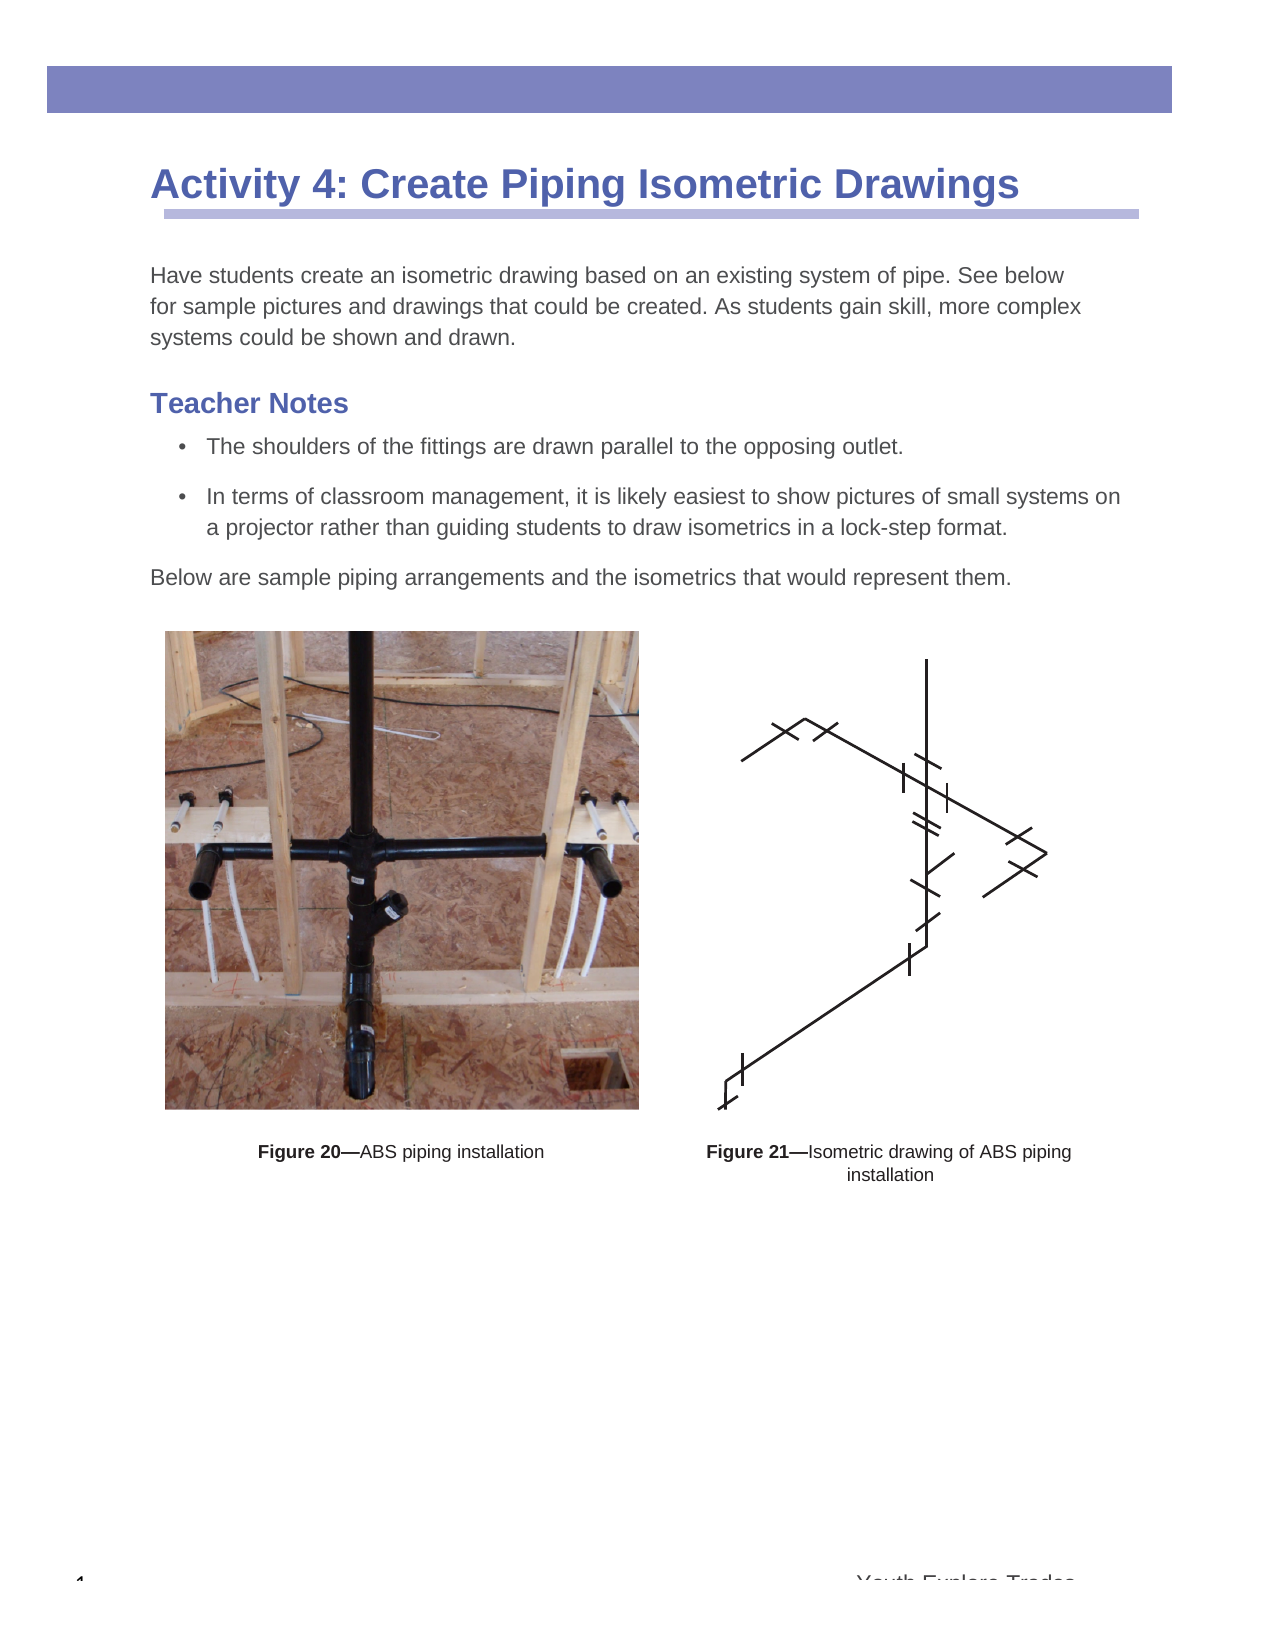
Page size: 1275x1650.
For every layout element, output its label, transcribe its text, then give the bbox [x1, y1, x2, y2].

picture [165, 631, 639, 1110]
text Figure 20—ABS piping installation Figure 21—Isometric drawing of ABS piping [258, 1141, 1183, 1162]
list The shoulders of the fittings are drawn parallel to the opposing outlet. [178, 433, 1183, 459]
list In terms of classroom management, it is likely easiest to show pictures of small systems on a projector rather than guiding students to draw isometrics in a lock-step format. [178, 483, 1125, 540]
subtitle Teacher Notes [150, 387, 1183, 420]
text installation [35, 1164, 934, 1185]
text Have students create an isometric drawing based on an existing system of pipe. See below for sample pictures and drawings that could be created. As students gain skill, more complex systems could be shown and drawn. [150, 262, 1088, 350]
text Below are sample piping arrangements and the isometrics that would represent them. [150, 564, 1183, 590]
subtitle Activity 4: Create Piping Isometric Drawings [150, 160, 1183, 208]
